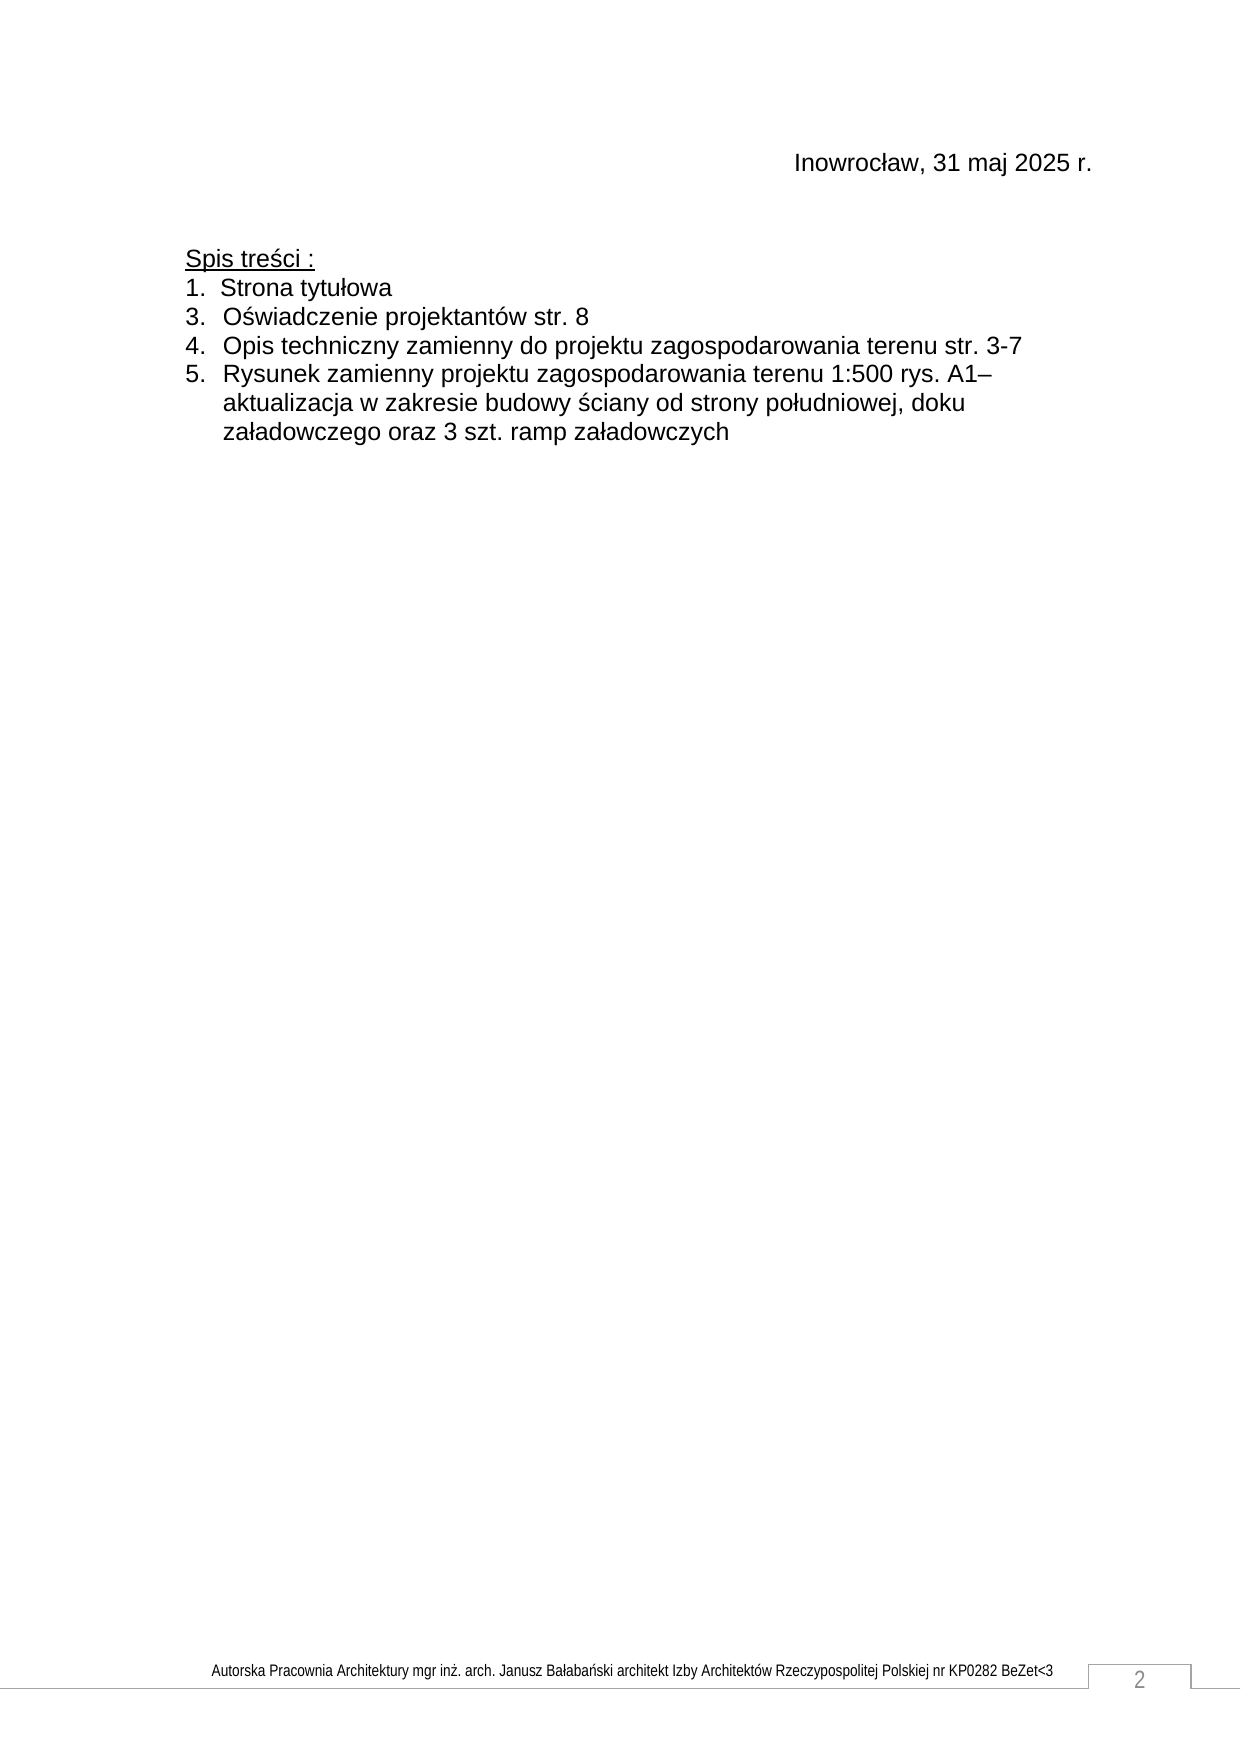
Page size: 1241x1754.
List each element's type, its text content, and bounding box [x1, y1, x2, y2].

list Opis techniczny zamienny do projektu zagospodarowania terenu str. 3-7 [185, 331, 1093, 359]
text Spis treści : 1. Strona tytułowa [185, 244, 1093, 302]
list Rysunek zamienny projektu zagospodarowania terenu 1:500 rys. A1– aktualizacja w zakresie budowy ściany od strony południowej, doku załadowczego oraz 3 szt. ramp załadowczych [185, 359, 1093, 446]
list Oświadczenie projektantów str. 8 [185, 302, 1093, 331]
subtitle Inowrocław, 31 maj 2025 r. [148, 148, 1093, 209]
